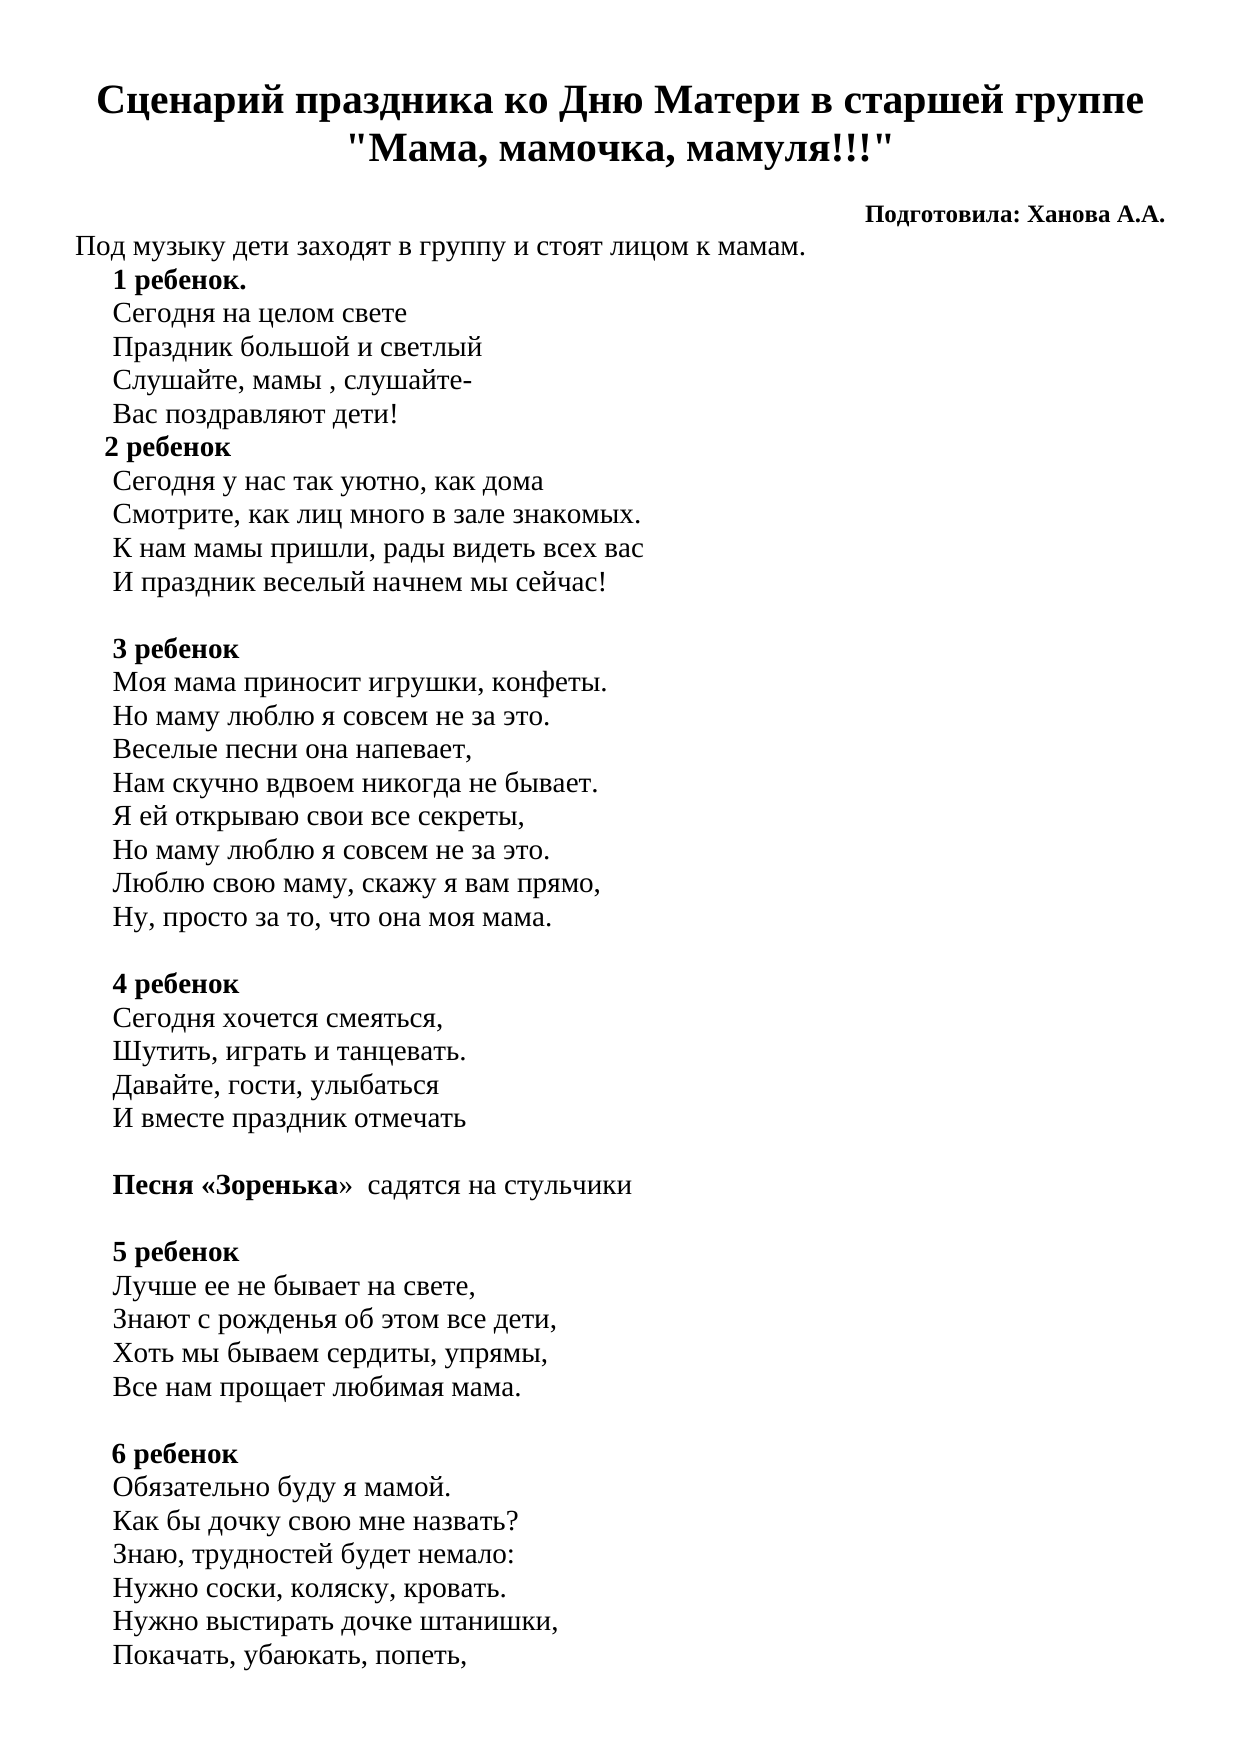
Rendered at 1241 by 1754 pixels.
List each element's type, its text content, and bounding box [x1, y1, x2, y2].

subtitle Сценарий праздника ко Дню Матери в старшей группе [75, 75, 1165, 123]
text Подготовила: Ханова А.А. [75, 199, 1165, 228]
text Знают с рожденья об этом все дети, [112, 1302, 1165, 1335]
text Нужно соски, коляску, кровать. [112, 1570, 1165, 1603]
text Ну, просто за то, что она моя мама. [112, 899, 1165, 933]
text И праздник веселый начнем мы сейчас! [112, 564, 1165, 597]
text Все нам прощает любимая мама. [112, 1369, 1165, 1402]
text Обязательно буду я мамой. [112, 1469, 1165, 1503]
text Лучше ее не бывает на свете, [112, 1268, 1165, 1302]
text Нам скучно вдвоем никогда не бывает. [112, 765, 1165, 798]
text Смотрите, как лиц много в зале знакомых. [112, 497, 1165, 530]
text Праздник большой и светлый [112, 329, 1165, 362]
text Сегодня на целом свете [112, 295, 1165, 329]
text Моя мама приносит игрушки, конфеты. [112, 664, 1165, 698]
text Песня «Зоренька» садятся на стульчики [112, 1167, 1165, 1201]
text Но маму люблю я совсем не за это. [112, 832, 1165, 866]
text 6 ребенок [75, 1436, 1165, 1469]
text Слушайте, мамы , слушайте- [112, 362, 1165, 396]
text 5 ребенок [112, 1234, 1165, 1268]
text 3 ребенок [112, 631, 1165, 664]
text Знаю, трудностей будет немало: [112, 1536, 1165, 1570]
text Давайте, гости, улыбаться [112, 1067, 1165, 1100]
text 1 ребенок. [112, 262, 1165, 295]
text Сегодня хочется смеяться, [112, 1000, 1165, 1033]
text 2 ребенок [75, 429, 1165, 463]
text Шутить, играть и танцевать. [112, 1033, 1165, 1067]
text Как бы дочку свою мне назвать? [112, 1503, 1165, 1536]
text Нужно выстирать дочке штанишки, [112, 1603, 1165, 1637]
text Под музыку дети заходят в группу и стоят лицом к мамам. [75, 228, 1165, 262]
text И вместе праздник отмечать [112, 1100, 1165, 1134]
text Вас поздравляют дети! [112, 396, 1165, 429]
text Сегодня у нас так уютно, как дома [112, 463, 1165, 497]
text Хоть мы бываем сердиты, упрямы, [112, 1335, 1165, 1369]
text Но маму люблю я совсем не за это. [112, 698, 1165, 731]
text Веселые песни она напевает, [112, 731, 1165, 765]
text Покачать, убаюкать, попеть, [112, 1637, 1165, 1671]
text К нам мамы пришли, рады видеть всех вас [112, 530, 1165, 564]
text Люблю свою маму, скажу я вам прямо, [112, 866, 1165, 899]
text Я ей открываю свои все секреты, [112, 798, 1165, 832]
subtitle "Мама, мамочка, мамуля!!!" [75, 123, 1165, 171]
text 4 ребенок [112, 966, 1165, 1000]
